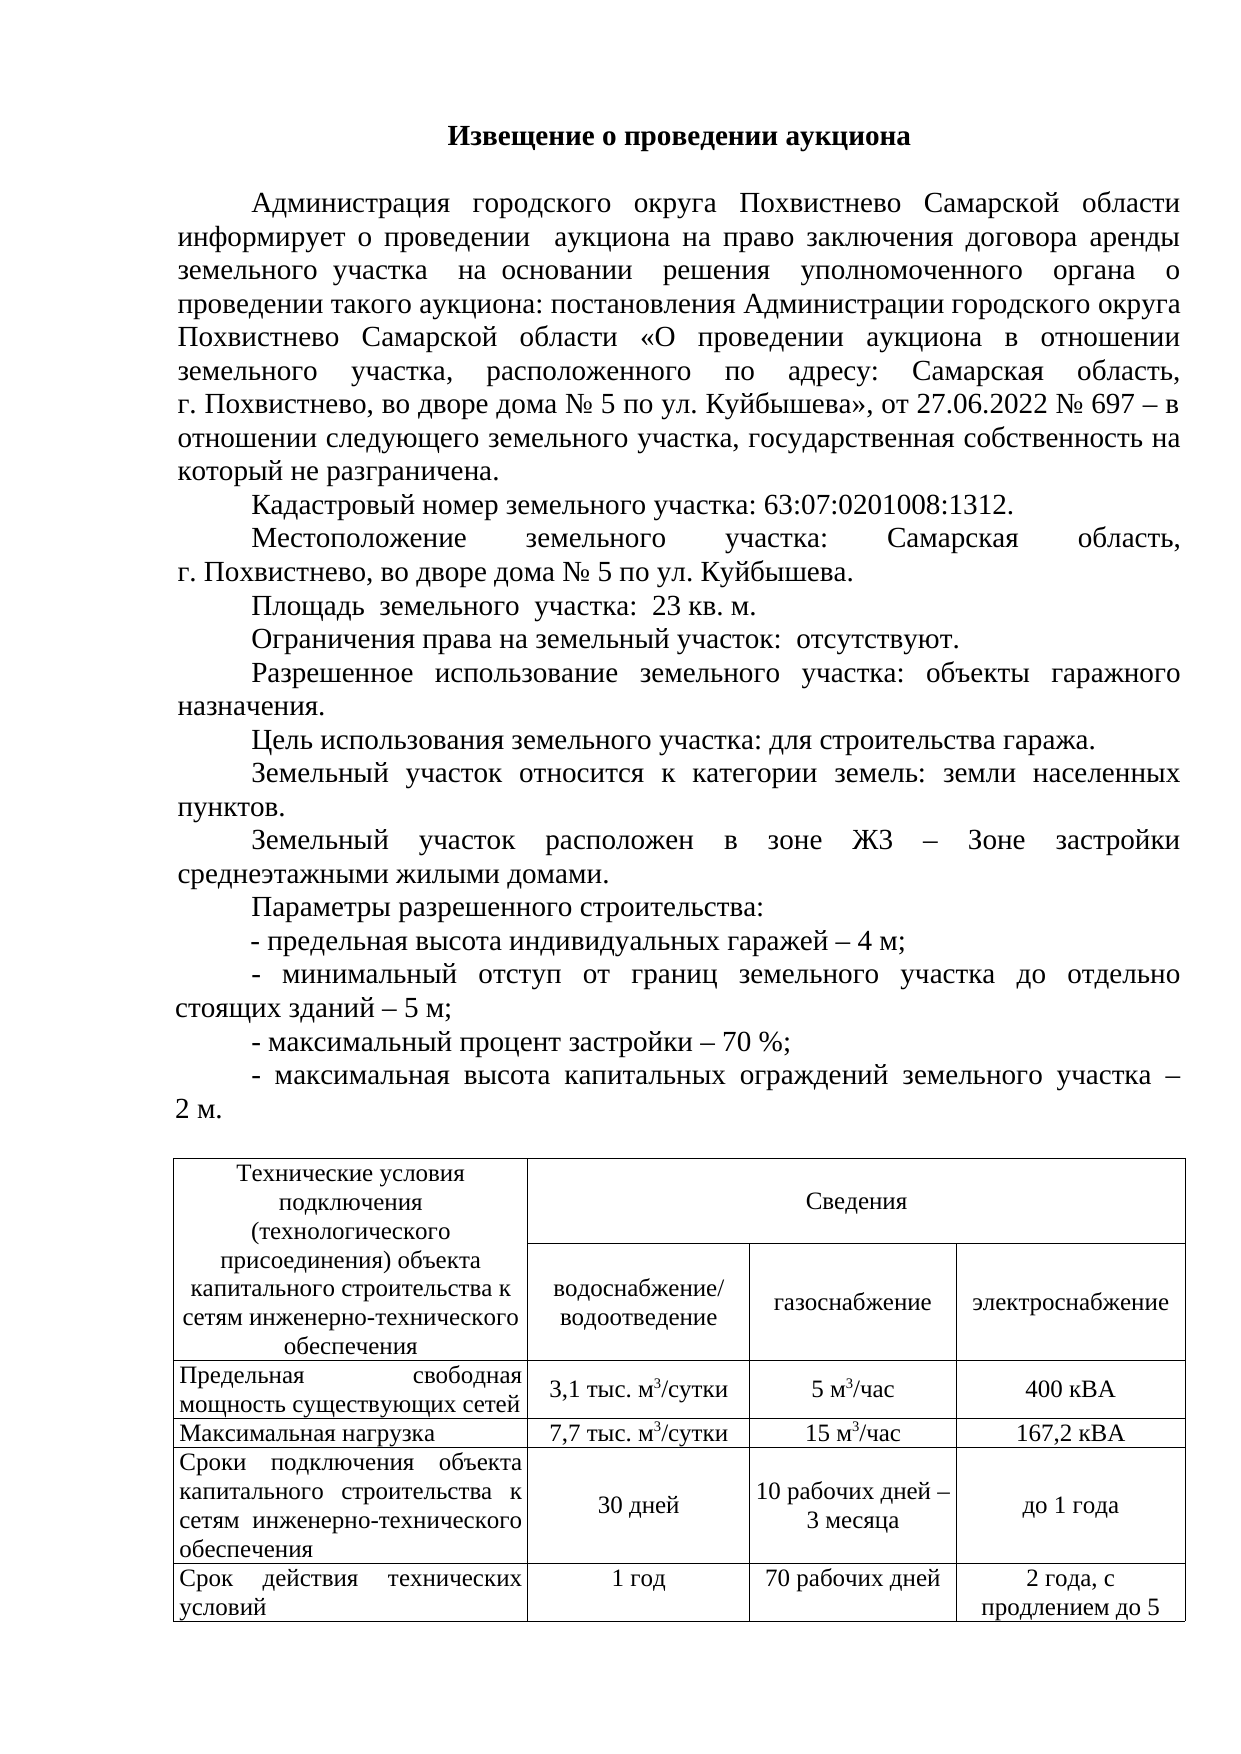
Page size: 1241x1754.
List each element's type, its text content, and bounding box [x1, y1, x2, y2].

table_cell газоснабжение [750, 1244, 956, 1360]
table_header Сведения [528, 1159, 1185, 1243]
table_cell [174, 1564, 527, 1621]
text Извещение о проведении аукциона [177, 118, 1181, 152]
table_cell 30 дней [528, 1448, 749, 1562]
text - максимальная высота капитальных ограждений земельного участка – 2 м. [175, 1057, 1181, 1124]
text Ограничения права на земельный участок: отсутствуют. [177, 621, 1181, 655]
list Параметры разрешенного строительства: [177, 889, 1181, 923]
table_cell 70 рабочих дней [750, 1564, 956, 1621]
text Разрешенное использование земельного участка: объекты гаражного назначения. [177, 655, 1181, 722]
text Кадастровый номер земельного участка: 63:07:0201008:1312. [177, 487, 1181, 521]
table_cell до 1 года [957, 1448, 1185, 1562]
table_cell 15 м3/час [750, 1419, 956, 1447]
table_header Технические условия подключения (технологического присоединения) объекта капитального строительства к сетям инженерно-технического обеспечения [174, 1159, 527, 1360]
table_cell 167,2 кВА [957, 1419, 1185, 1447]
table_cell электроснабжение [957, 1244, 1185, 1360]
text - минимальный отступ от границ земельного участка до отдельно стоящих зданий – 5 м; [175, 957, 1181, 1024]
table_cell 5 м3/час [750, 1361, 956, 1418]
text - максимальный процент застройки – 70 %; [175, 1024, 1181, 1057]
table_cell 1 год [528, 1564, 749, 1621]
table_cell Предельная свободная мощность существующих сетей [174, 1361, 527, 1418]
table_cell Максимальная нагрузка [174, 1419, 527, 1447]
table_cell 7,7 тыс. м3/сутки [528, 1419, 749, 1447]
text Местоположение земельного участка: Самарская область, г. Похвистнево, во дворе дома № 5 по ул. Куйбышева. [177, 521, 1181, 588]
text Земельный участок относится к категории земель: земли населенных пунктов. [177, 755, 1181, 822]
table_cell 10 рабочих дней – 3 месяца [750, 1448, 956, 1562]
table_cell 400 кВА [957, 1361, 1185, 1418]
table_cell водоснабжение/водоотведение [528, 1244, 749, 1360]
table_cell Сроки подключения объекта капитального строительства к сетям инженерно-технического обеспечения [174, 1448, 527, 1562]
list Земельный участок расположен в зоне Ж3 – Зоне застройки среднеэтажными жилыми домами. [177, 822, 1181, 889]
text Площадь земельного участка: 23 кв. м. [177, 588, 1181, 621]
text Цель использования земельного участка: для строительства гаража. [177, 722, 1181, 755]
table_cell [957, 1564, 1185, 1621]
text Администрация городского округа Похвистнево Самарской области информирует о проведении аукциона на право заключения договора аренды земельного участка на основании решения уполномоченного органа о проведении такого аукциона: постановления Администрации городского округа Похвистнево Самарской области «О проведении аукциона в отношении земельного участка, расположенного по адресу: Самарская область, г. Похвистнево, во дворе дома № 5 по ул. Куйбышева», от 27.06.2022 № 697 – в отношении следующего земельного участка, государственная собственность на который не разграничена. [177, 185, 1181, 487]
table_cell 3,1 тыс. м3/сутки [528, 1361, 749, 1418]
text - предельная высота индивидуальных гаражей – 4 м; [175, 923, 1181, 957]
